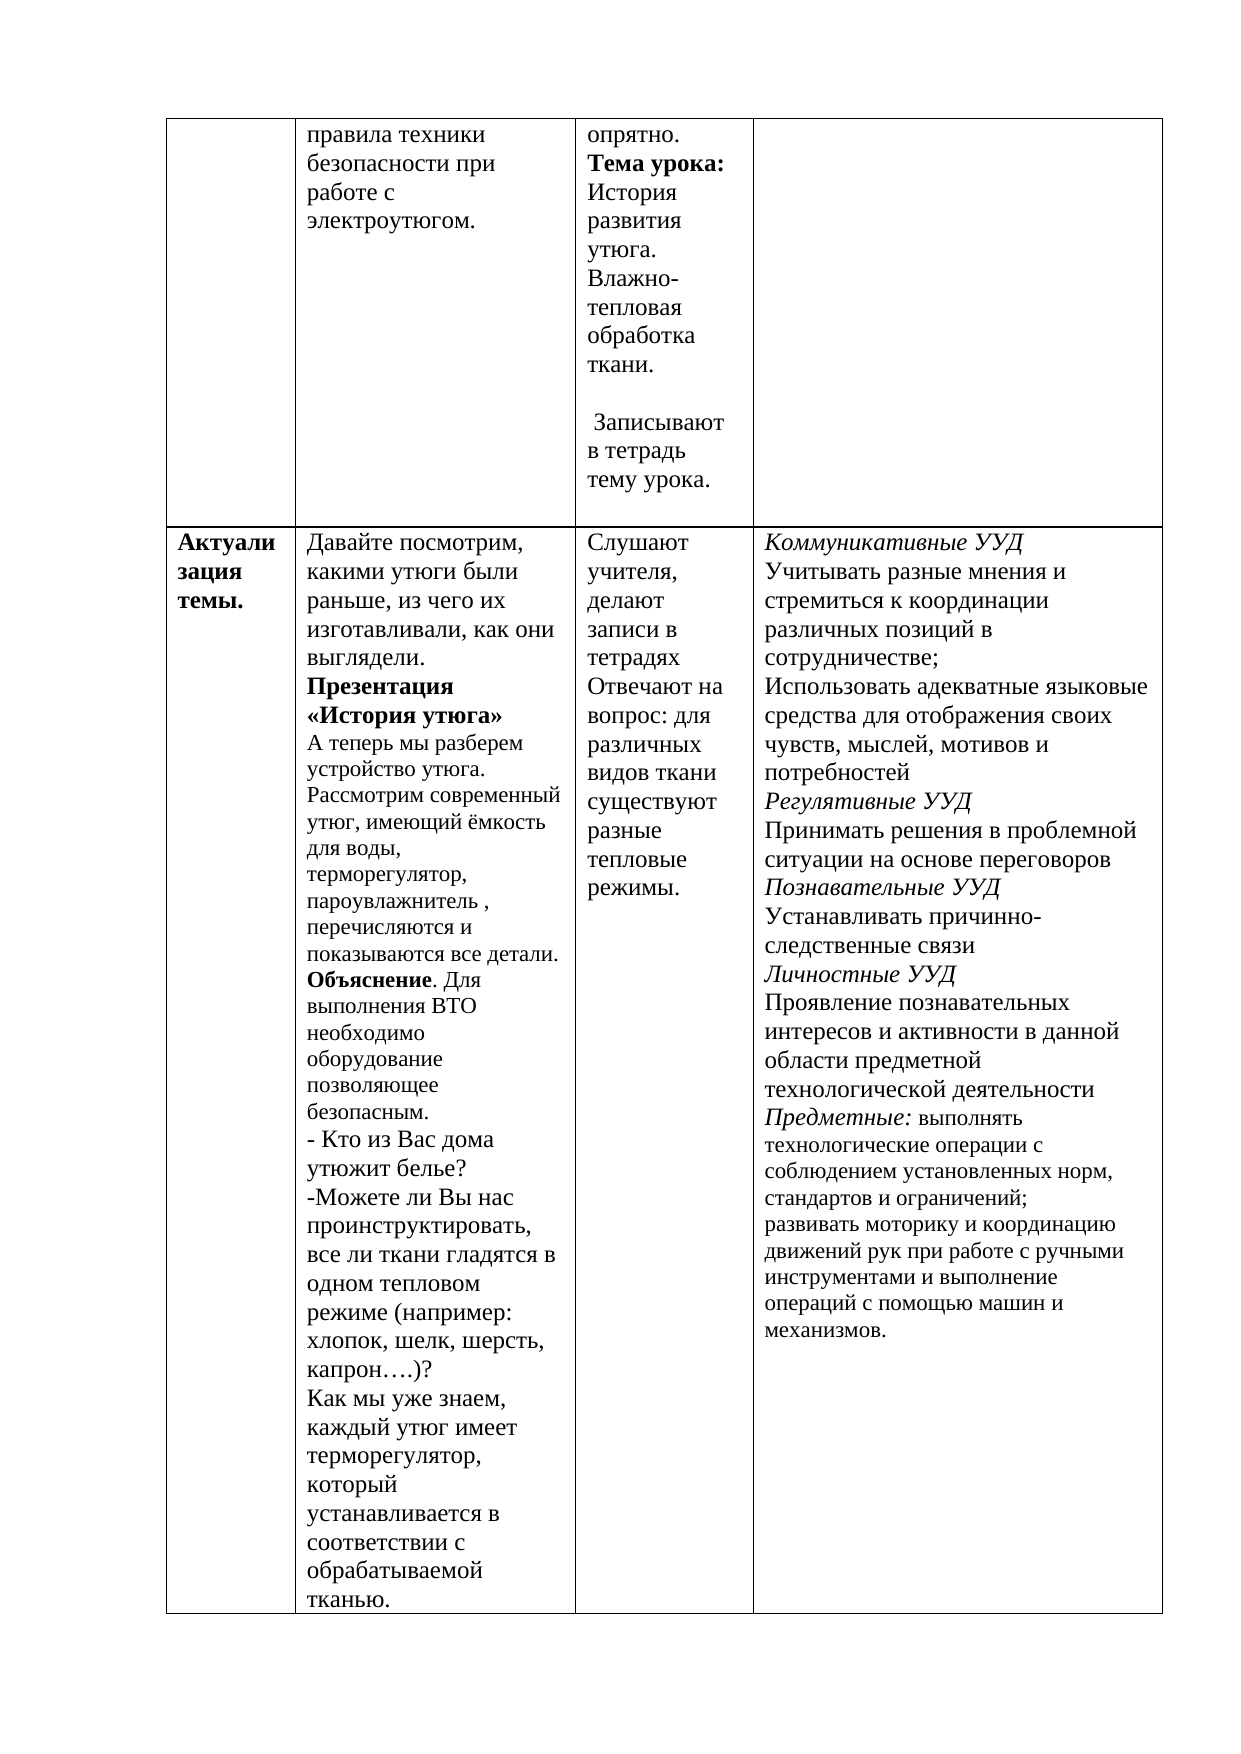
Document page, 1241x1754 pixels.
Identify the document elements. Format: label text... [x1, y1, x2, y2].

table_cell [167, 119, 295, 526]
table_cell Актуализация темы. [167, 528, 295, 1613]
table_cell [296, 119, 575, 526]
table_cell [576, 119, 753, 526]
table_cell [754, 119, 1162, 526]
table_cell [576, 528, 753, 1613]
